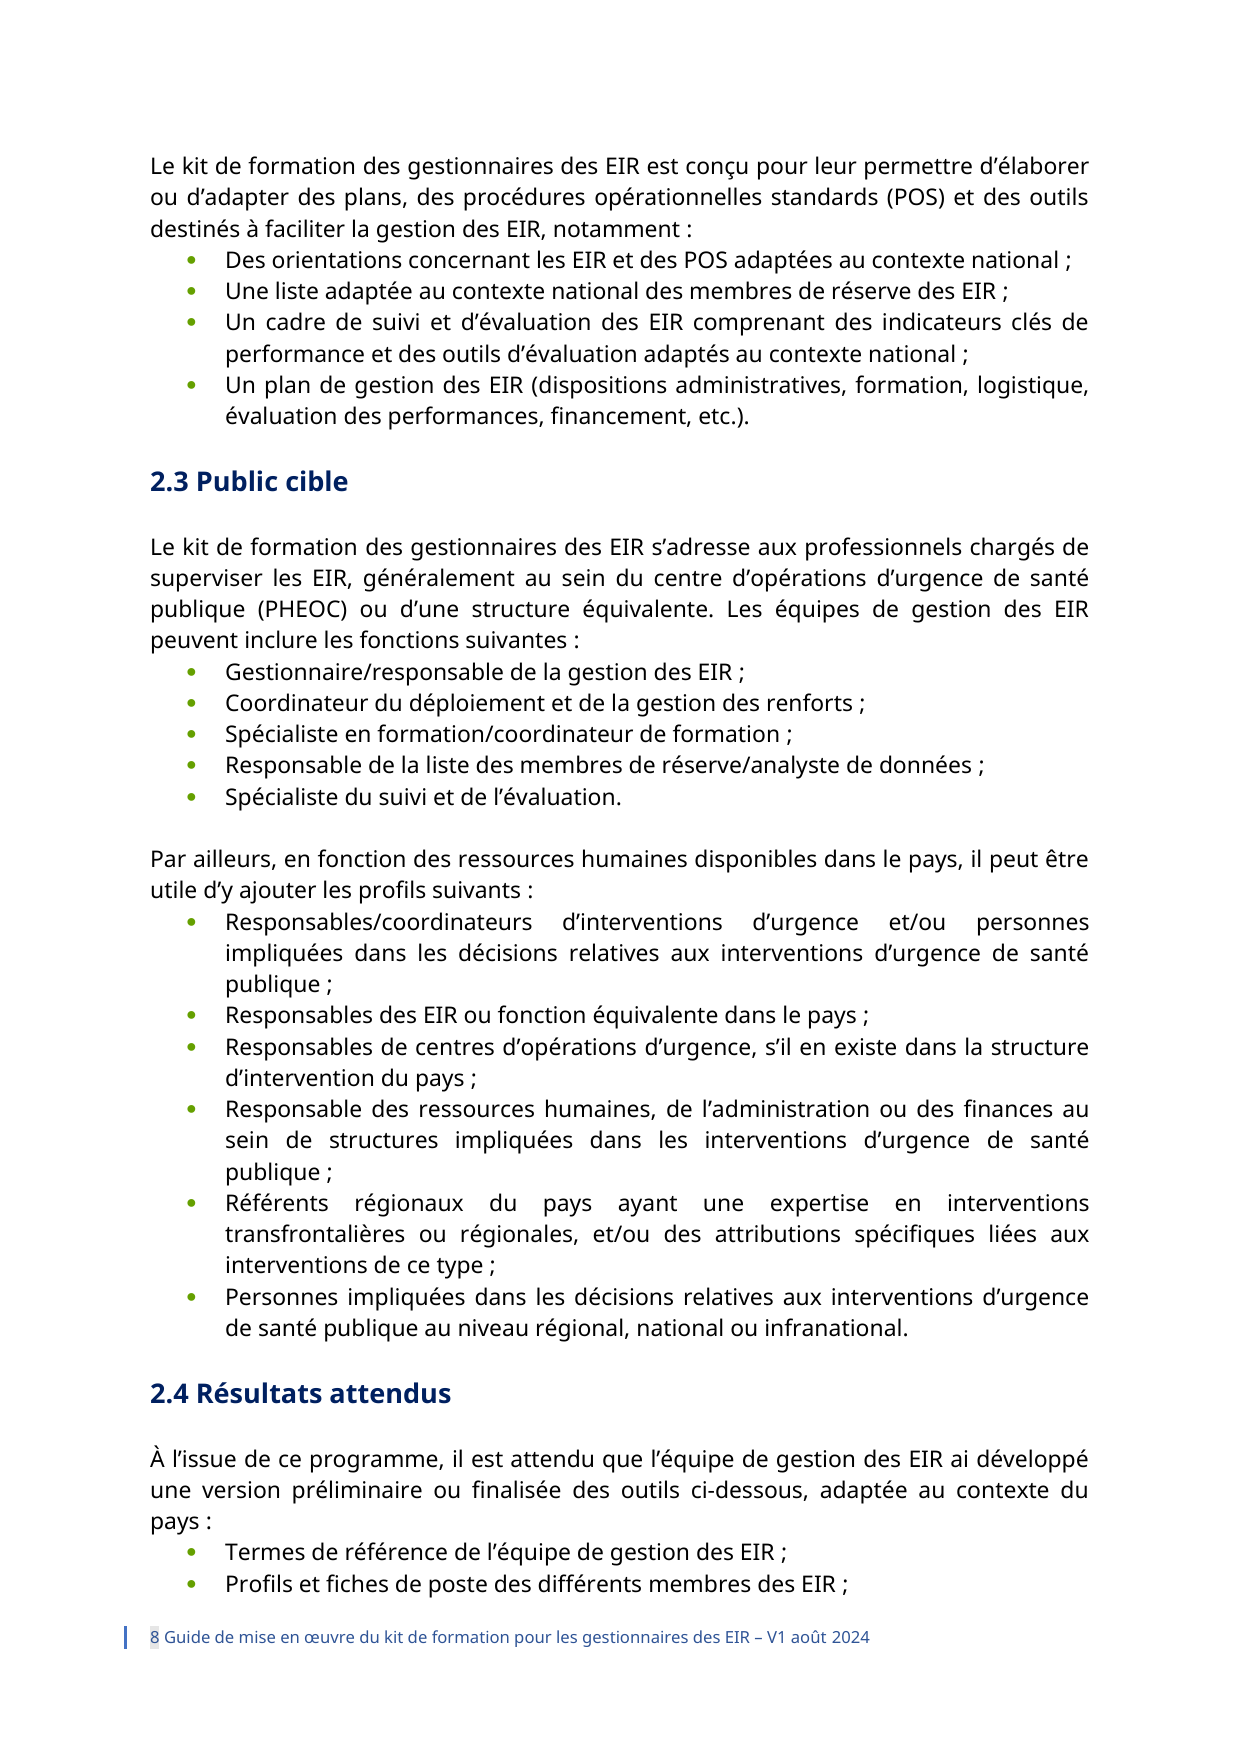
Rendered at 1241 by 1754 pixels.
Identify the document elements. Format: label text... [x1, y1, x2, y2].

list Responsables de centres d’opérations d’urgence, s’il en existe dans la structure d’intervention du pays ; [187, 1031, 1090, 1093]
list Personnes impliquées dans les décisions relatives aux interventions d’urgence de santé publique au niveau régional, national ou infranational. [187, 1281, 1090, 1343]
list Profils et fiches de poste des différents membres des EIR ; [187, 1567, 1090, 1599]
subtitle 2.3 Public cible [150, 462, 1090, 499]
list Référents régionaux du pays ayant une expertise en interventions transfrontalières ou régionales, et/ou des attributions spécifiques liées aux interventions de ce type ; [187, 1187, 1090, 1281]
list Responsables des EIR ou fonction équivalente dans le pays ; [187, 999, 1090, 1031]
list Des orientations concernant les EIR et des POS adaptées au contexte national ; [187, 244, 1090, 275]
list Une liste adaptée au contexte national des membres de réserve des EIR ; [187, 275, 1090, 306]
list Spécialiste en formation/coordinateur de formation ; [187, 718, 1090, 749]
list Termes de référence de l’équipe de gestion des EIR ; [187, 1536, 1090, 1567]
list Responsable de la liste des membres de réserve/analyste de données ; [187, 749, 1090, 781]
text Le kit de formation des gestionnaires des EIR s’adresse aux professionnels chargés de superviser les EIR, généralement au sein du centre d’opérations d’urgence de santé publique (PHEOC) ou d’une structure équivalente. Les équipes de gestion des EIR peuvent inclure les fonctions suivantes : [150, 531, 1090, 656]
list Responsable des ressources humaines, de l’administration ou des finances au sein de structures impliquées dans les interventions d’urgence de santé publique ; [187, 1093, 1090, 1187]
text À l’issue de ce programme, il est attendu que l’équipe de gestion des EIR ai développé une version préliminaire ou finalisée des outils ci-dessous, adaptée au contexte du pays : [150, 1442, 1090, 1536]
list Spécialiste du suivi et de l’évaluation. [187, 781, 1090, 812]
list Responsables/coordinateurs d’interventions d’urgence et/ou personnes impliquées dans les décisions relatives aux interventions d’urgence de santé publique ; [187, 906, 1090, 999]
list Gestionnaire/responsable de la gestion des EIR ; [187, 656, 1090, 687]
list Un plan de gestion des EIR (dispositions administratives, formation, logistique, évaluation des performances, financement, etc.). [187, 369, 1090, 431]
text Par ailleurs, en fonction des ressources humaines disponibles dans le pays, il peut être utile d’y ajouter les profils suivants : [150, 843, 1090, 906]
text Le kit de formation des gestionnaires des EIR est conçu pour leur permettre d’élaborer ou d’adapter des plans, des procédures opérationnelles standards (POS) et des outils destinés à faciliter la gestion des EIR, notamment : [150, 150, 1090, 244]
list Coordinateur du déploiement et de la gestion des renforts ; [187, 687, 1090, 718]
list Un cadre de suivi et d’évaluation des EIR comprenant des indicateurs clés de performance et des outils d’évaluation adaptés au contexte national ; [187, 306, 1090, 369]
subtitle 2.4 Résultats attendus [150, 1374, 1090, 1411]
